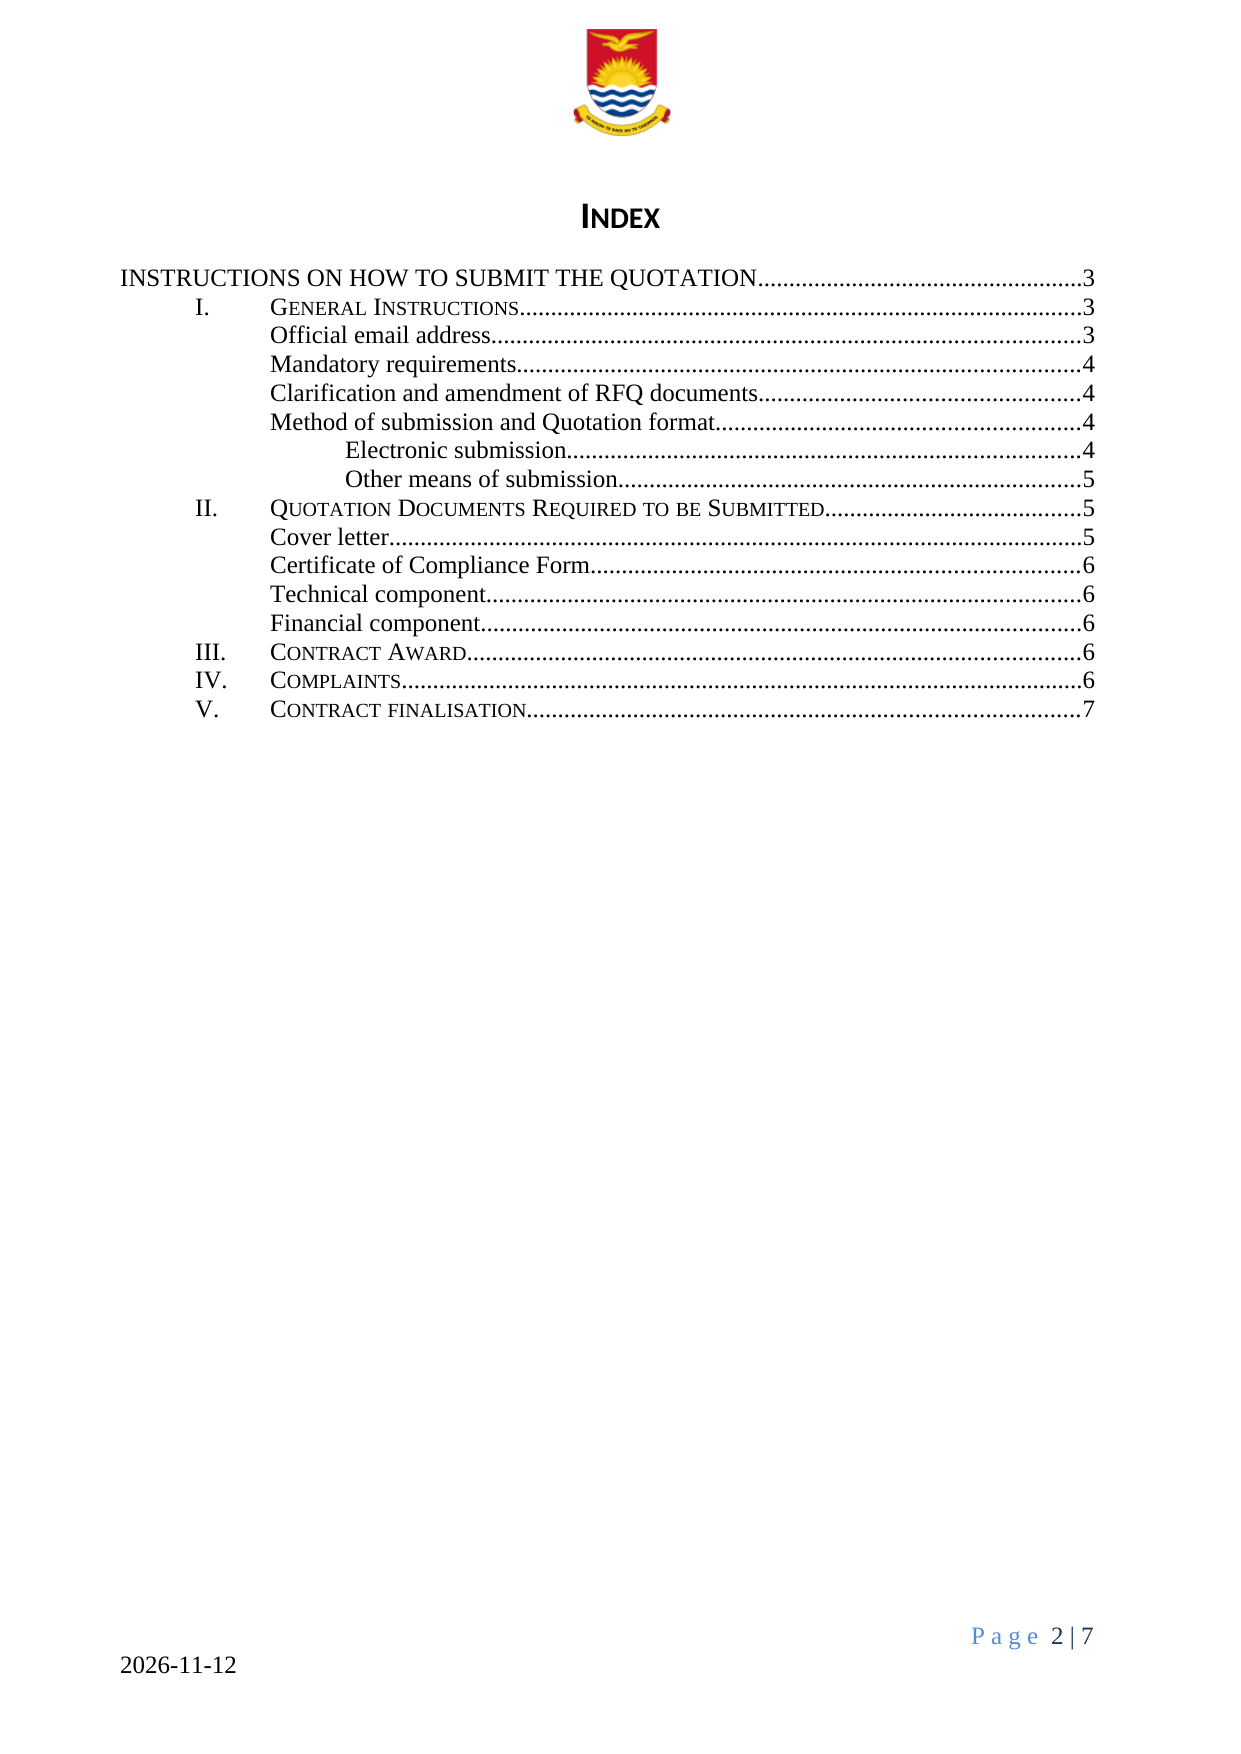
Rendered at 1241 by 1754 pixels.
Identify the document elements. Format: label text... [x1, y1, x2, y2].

text Financial component 6 [270, 608, 1120, 637]
text Method of submission and Quotation format 4 [270, 407, 1120, 435]
text IV. Complaints 6 [195, 665, 1120, 694]
text Cover letter 5 [270, 522, 1120, 550]
text Mandatory requirements 4 [270, 349, 1120, 378]
text Index [120, 192, 1120, 238]
picture [573, 29, 671, 136]
text Technical component 6 [270, 579, 1120, 608]
text Clarification and amendment of RFQ documents 4 [270, 378, 1120, 407]
text Instructions on how to submit the Quotation 3 [120, 263, 1120, 292]
text Certificate of Compliance Form 6 [270, 550, 1120, 579]
text I. General Instructions 3 [195, 292, 1120, 320]
text II. Quotation Documents Required to be Submitted 5 [195, 493, 1120, 522]
text III. Contract Award 6 [195, 637, 1120, 665]
text V. Contract finalisation 7 [195, 694, 1120, 723]
text Official email address 3 [270, 320, 1120, 349]
text Electronic submission 4 [345, 435, 1120, 464]
text Other means of submission 5 [345, 464, 1120, 493]
